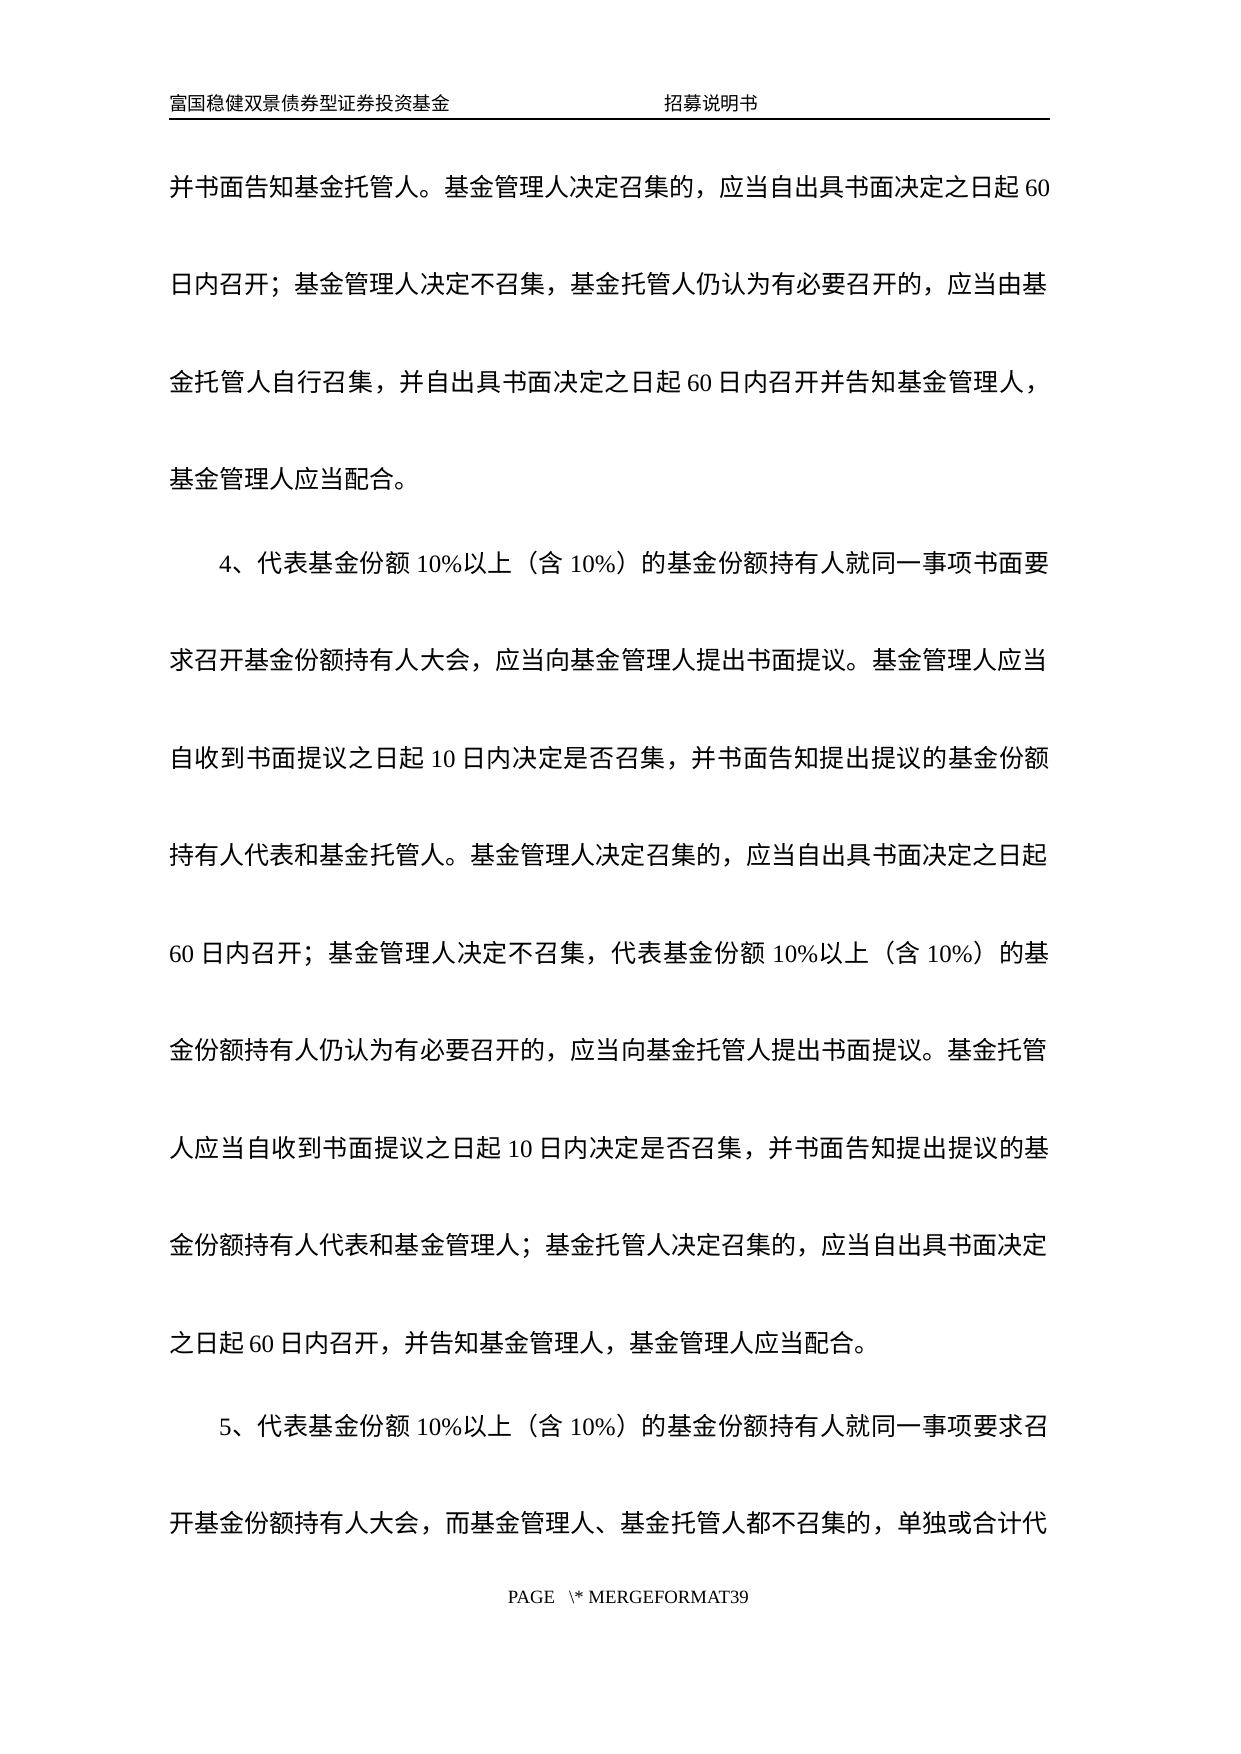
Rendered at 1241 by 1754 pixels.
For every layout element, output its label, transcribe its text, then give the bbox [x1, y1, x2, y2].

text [169, 1392, 1050, 1554]
text 4、代表基金份额10%以上（含10%）的基金份额持有人就同一事项书面要求召开基金份额持有人大会，应当向基金管理人提出书面提议。基金管理人应当自收到书面提议之日起10日内决定是否召集，并书面告知提出提议的基金份额持有人代表和基金托管人。基金管理人决定召集的，应当自出具书面决定之日起60日内召开；基金管理人决定不召集，代表基金份额10%以上（含10%）的基金份额持有人仍认为有必要召开的，应当向基金托管人提出书面提议。基金托管人应当自收到书面提议之日起10日内决定是否召集，并书面告知提出提议的基金份额持有人代表和基金管理人；基金托管人决定召集的，应当自出具书面决定之日起60日内召开，并告知基金管理人，基金管理人应当配合。 [169, 529, 1050, 1374]
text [169, 153, 1050, 511]
